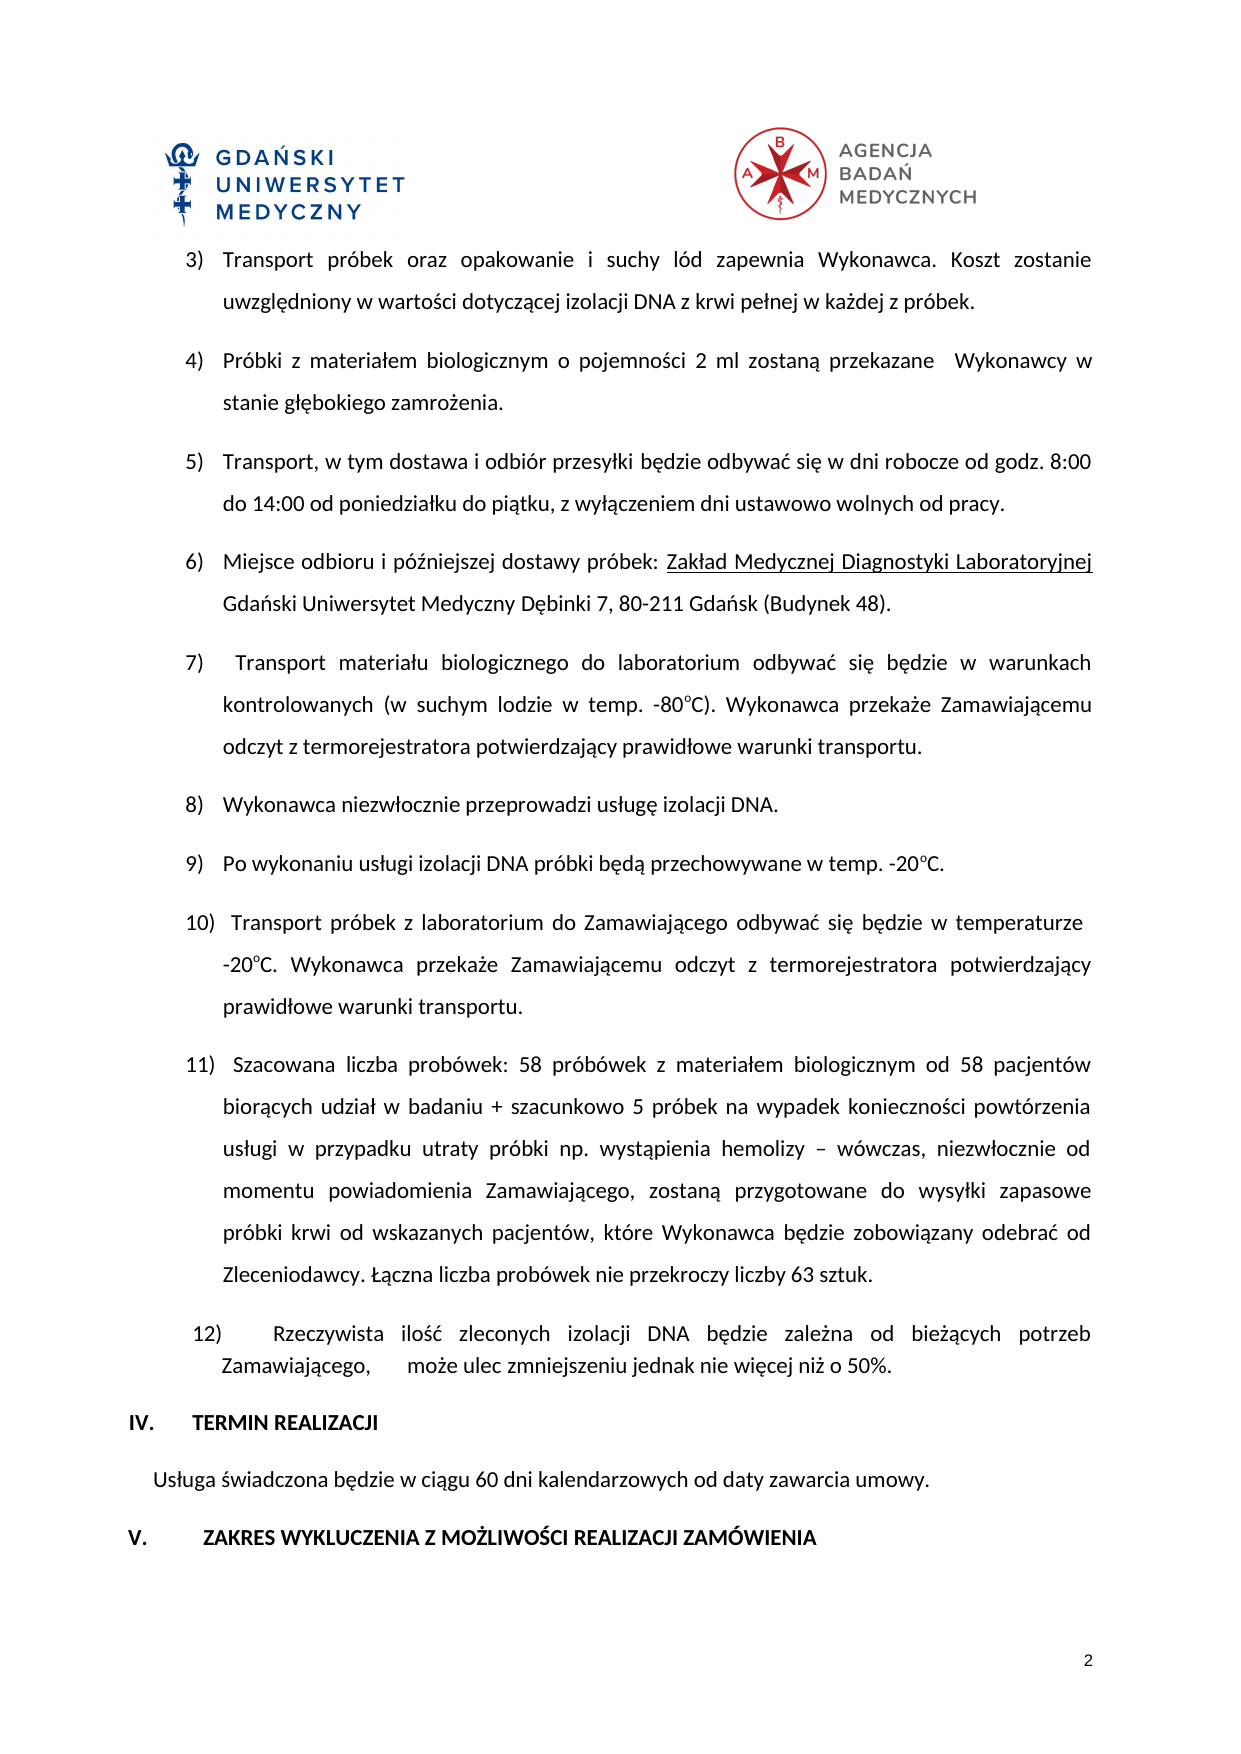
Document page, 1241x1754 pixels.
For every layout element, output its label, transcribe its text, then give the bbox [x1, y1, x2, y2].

list Transport, w tym dostawa i odbiór przesyłki będzie odbywać się w dni robocze od godz. 8:00 do 14:00 od poniedziałku do piątku, z wyłączeniem dni ustawowo wolnych od pracy. [185, 447, 1093, 517]
list TERMIN REALIZACJI [154, 1408, 1093, 1436]
list Transport materiału biologicznego do laboratorium odbywać się będzie w warunkach kontrolowanych (w suchym lodzie w temp. -80oC). Wykonawca przekaże Zamawiającemu odczyt z termorejestratora potwierdzający prawidłowe warunki transportu. [185, 648, 1093, 760]
text 12) Rzeczywista ilość zleconych izolacji DNA będzie zależna od bieżących potrzeb Zamawiającego, może ulec zmniejszeniu jednak nie więcej niż o 50%. [192, 1319, 1093, 1379]
list Miejsce odbioru i późniejszej dostawy próbek: Zakład Medycznej Diagnostyki Laboratoryjnej Gdański Uniwersytet Medyczny Dębinki 7, 80-211 Gdańsk (Budynek 48). [185, 547, 1093, 617]
list Szacowana liczba probówek: 58 próbówek z materiałem biologicznym od 58 pacjentów biorących udział w badaniu + szacunkowo 5 próbek na wypadek konieczności powtórzenia usługi w przypadku utraty próbki np. wystąpienia hemolizy – wówczas, niezwłocznie od momentu powiadomienia Zamawiającego, zostaną przygotowane do wysyłki zapasowe próbki krwi od wskazanych pacjentów, które Wykonawca będzie zobowiązany odebrać od Zleceniodawcy. Łączna liczba probówek nie przekroczy liczby 63 sztuk. [185, 1051, 1093, 1288]
text Usługa świadczona będzie w ciągu 60 dni kalendarzowych od daty zawarcia umowy. [148, 1466, 1093, 1494]
list Po wykonaniu usługi izolacji DNA próbki będą przechowywane w temp. -20oC. [185, 849, 1093, 877]
list Próbki z materiałem biologicznym o pojemności 2 ml zostaną przekazane Wykonawcy w stanie głębokiego zamrożenia. [185, 346, 1093, 416]
picture [147, 125, 422, 246]
list Wykonawca niezwłocznie przeprowadzi usługę izolacji DNA. [185, 791, 1093, 819]
picture [721, 101, 986, 246]
list ZAKRES WYKLUCZENIA Z MOŻLIWOŚCI REALIZACJI ZAMÓWIENIA [148, 1523, 1093, 1551]
list Transport próbek z laboratorium do Zamawiającego odbywać się będzie w temperaturze -20oC. Wykonawca przekaże Zamawiającemu odczyt z termorejestratora potwierdzający prawidłowe warunki transportu. [185, 908, 1093, 1020]
list Transport próbek oraz opakowanie i suchy lód zapewnia Wykonawca. Koszt zostanie uwzględniony w wartości dotyczącej izolacji DNA z krwi pełnej w każdej z próbek. [185, 246, 1093, 316]
